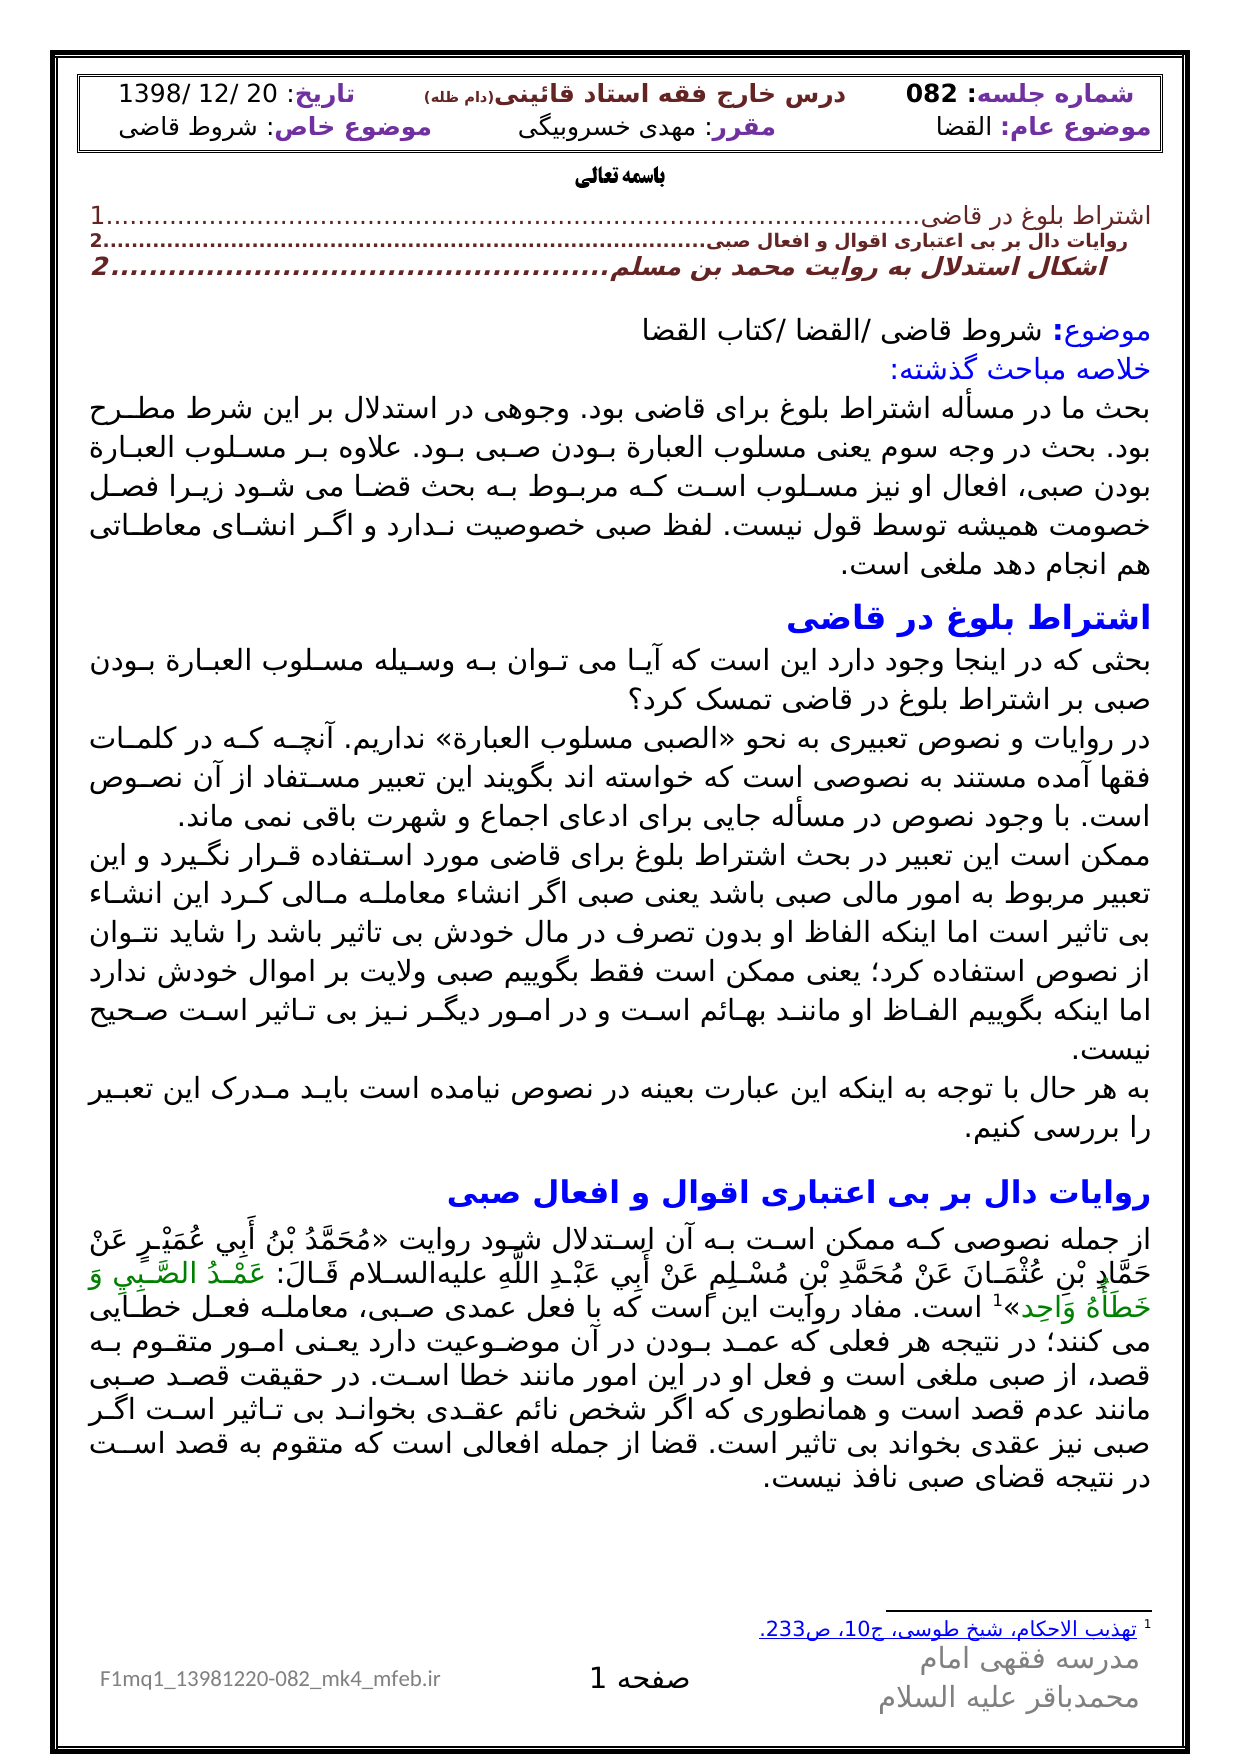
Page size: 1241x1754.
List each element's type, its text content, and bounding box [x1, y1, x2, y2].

subtitle اشتراط بلوغ در قاضی [89, 598, 1152, 637]
text اشکال استدلال به روایت محمد بن مسلم 2 [89, 252, 1106, 281]
text روایات دال بر بی اعتباری اقوال و افعال صبی 2 [89, 230, 1128, 252]
text بحثی که در اینجا وجود دارد این است که آیا می توان به وسیله مسلوب العبارة بودن صبی بر اشتراط بلوغ در قاضی تمسک کرد؟ [89, 643, 1152, 716]
text ممکن است این تعبیر در بحث اشتراط بلوغ برای قاضی مورد استفاده قرار نگیرد و این تعبیر مربوط به امور مالی صبی باشد یعنی صبی اگر انشاء معامله مالی کرد این انشاء بی تاثیر است اما اینکه الفاظ او بدون تصرف در مال خودش بی تاثیر باشد را شاید نتوان از نصوص استفاده کرد؛ یعنی ممکن است فقط بگوییم صبی ولایت بر اموال خودش ندارد اما اینکه بگوییم الفاظ او مانند بهائم است و در امور دیگر نیز بی تاثیر است صحیح نیست. [89, 838, 1152, 1067]
text اشتراط بلوغ در قاضی 1 [89, 201, 1152, 230]
subtitle روایات دال بر بی اعتباری اقوال و افعال صبی [89, 1174, 1152, 1211]
text در روایات و نصوص تعبیری به نحو «الصبی مسلوب العبارة» نداریم. آنچه که در کلمات فقها آمده مستند به نصوصی است که خواسته اند بگویند این تعبیر مستفاد از آن نصوص است. با وجود نصوص در مسأله جایی برای ادعای اجماع و شهرت باقی نمی ماند. [89, 721, 1152, 833]
text به هر حال با توجه به اینکه این عبارت بعینه در نصوص نیامده است باید مدرک این تعبیر را بررسی کنیم. [89, 1072, 1152, 1144]
text بحث ما در مسأله اشتراط بلوغ برای قاضی بود. وجوهی در استدلال بر این شرط مطرح بود. بحث در وجه سوم یعنی مسلوب العبارة بودن صبی بود. علاوه بر مسلوب العبارة بودن صبی، افعال او نیز مسلوب است که مربوط به بحث قضا می شود زیرا فصل خصومت همیشه توسط قول نیست. لفظ صبی خصوصیت ندارد و اگر انشای معاطاتی هم انجام دهد ملغی است. [89, 391, 1152, 581]
text موضوع: شروط قاضی /القضا /کتاب القضا [89, 313, 1152, 347]
picture [560, 157, 680, 197]
text از جمله نصوصی که ممکن است به آن استدلال شود روایت «مُحَمَّدُ بْنُ أَبِي عُمَيْرٍ عَنْ حَمَّادِ بْنِ عُثْمَانَ عَنْ مُحَمَّدِ بْنِ مُسْلِمٍ عَنْ أَبِي عَبْدِ اللَّهِ عليه‌السلام قَالَ: عَمْدُ الصَّبِيِ‏ وَ خَطَأُهُ وَاحِد» است. مفاد روایت این است که با فعل عمدی صبی، معامله فعل خطایی می کنند؛ در نتیجه هر فعلی که عمد بودن در آن موضوعیت دارد یعنی امور متقوم به قصد، از صبی ملغی است و فعل او در این امور مانند خطا است. در حقیقت قصد صبی مانند عدم قصد است و همانطوری که اگر شخص نائم عقدی بخواند بی تاثیر است اگر صبی نیز عقدی بخواند بی تاثیر است. قضا از جمله افعالی است که متقوم به قصد است در نتیجه قضای صبی نافذ نیست. [89, 1222, 1152, 1494]
text خلاصه مباحث گذشته: [89, 352, 1152, 386]
